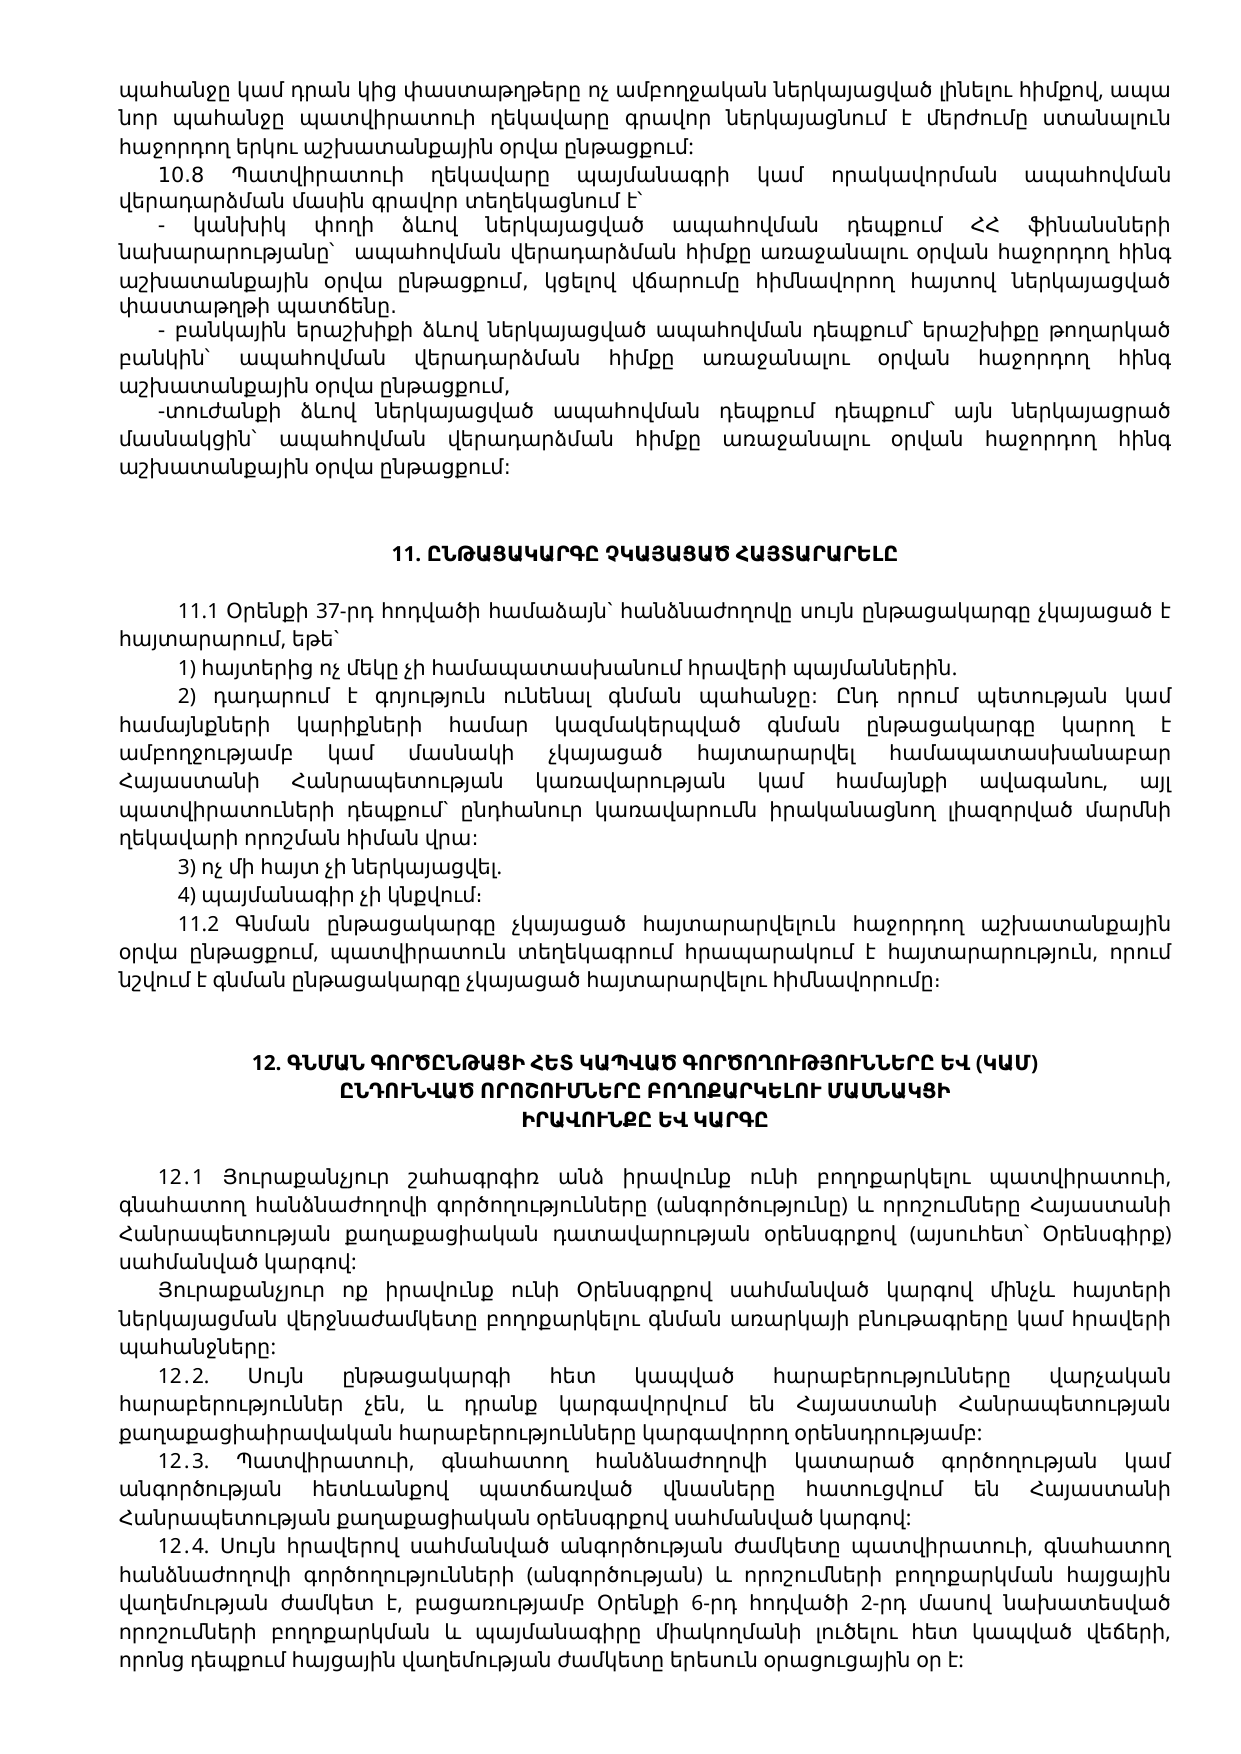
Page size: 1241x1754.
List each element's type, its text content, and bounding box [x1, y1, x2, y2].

text 11. ԸՆԹԱՑԱԿԱՐԳԸ ՉԿԱՅԱՑԱԾ ՀԱՅՏԱՐԱՐԵԼԸ [118, 539, 1171, 567]
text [118, 75, 1171, 160]
text 4) պայմանագիր չի կնքվում։ [118, 880, 1171, 909]
text 12. ԳՆՄԱՆ ԳՈՐԾԸՆԹԱՑԻ ՀԵՏ ԿԱՊՎԱԾ ԳՈՐԾՈՂՈՒԹՅՈՒՆՆԵՐԸ ԵՎ (ԿԱՄ) [118, 1048, 1171, 1076]
text 11.1 Օրենքի 37-րդ հոդվածի համաձայն` հանձնաժողովը սույն ընթացակարգը չկայացած է հայտարարում, եթե` [118, 596, 1171, 653]
text 12․2. Սույն ընթացակարգի հետ կապված հարաբերությունները վարչական հարաբերություններ չեն, և դրանք կարգավորվում են Հայաստանի Հանրապետության քաղաքացիաիրավական հարաբերությունները կարգավորող օրենսդրությամբ: [118, 1361, 1171, 1446]
text 10.8 Պատվիրատուի ղեկավարը պայմանագրի կամ որակավորման ապահովման վերադարձման մասին գրավոր տեղեկացնում է՝ [118, 160, 1171, 213]
text 3) ոչ մի հայտ չի ներկայացվել. [118, 852, 1171, 880]
text ԻՐԱՎՈՒՆՔԸ ԵՎ ԿԱՐԳԸ [118, 1105, 1171, 1133]
text 2) դադարում է գոյություն ունենալ գնման պահանջը: Ընդ որում պետության կամ համայնքների կարիքների համար կազմակերպված գնման ընթացակարգը կարող է ամբողջությամբ կամ մասնակի չկայացած հայտարարվել համապատասխանաբար Հայաստանի Հանրապետության կառավարության կամ համայնքի ավագանու, այլ պատվիրատուների դեպքում` ընդհանուր կառավարումն իրականացնող լիազորված մարմնի ղեկավարի որոշման հիման վրա: [118, 681, 1171, 852]
text 12․1 Յուրաքանչյուր շահագրգիռ անձ իրավունք ունի բողոքարկելու պատվիրատուի, գնահատող հանձնաժողովի գործողությունները (անգործությունը) և որոշումները Հայաստանի Հանրապետության քաղաքացիական դատավարության օրենսգրքով (այսուհետ՝ Օրենսգիրք) սահմանված կարգով: [118, 1162, 1171, 1276]
text - բանկային երաշխիքի ձևով ներկայացված ապահովման դեպքում՝ երաշխիքը թողարկած բանկին՝ ապահովման վերադարձման հիմքը առաջանալու օրվան հաջորդող հինգ աշխատանքային օրվա ընթացքում, [118, 318, 1171, 399]
text - կանխիկ փողի ձևով ներկայացված ապահովման դեպքում ՀՀ ֆինանսների նախարարությանը՝ ապահովման վերադարձման հիմքը առաջանալու օրվան հաջորդող հինգ աշխատանքային օրվա ընթացքում, կցելով վճարումը հիմնավորող հայտով ներկայացված փաստաթղթի պատճենը. [118, 213, 1171, 318]
text -տուժանքի ձևով ներկայացված ապահովման դեպքում դեպքում՝ այն ներկայացրած մասնակցին՝ ապահովման վերադարձման հիմքը առաջանալու օրվան հաջորդող հինգ աշխատանքային օրվա ընթացքում: [118, 399, 1171, 481]
text 1) հայտերից ոչ մեկը չի համապատասխանում հրավերի պայմաններին. [118, 653, 1171, 681]
text ԸՆԴՈՒՆՎԱԾ ՈՐՈՇՈՒՄՆԵՐԸ ԲՈՂՈՔԱՐԿԵԼՈՒ ՄԱՍՆԱԿՑԻ [118, 1076, 1171, 1105]
text 12․3. Պատվիրատուի, գնահատող հանձնաժողովի կատարած գործողության կամ անգործության հետևանքով պատճառված վնասները հատուցվում են Հայաստանի Հանրապետության քաղաքացիական օրենսգրքով սահմանված կարգով: [118, 1446, 1171, 1531]
text 12․4. Սույն հրավերով սահմանված անգործության ժամկետը պատվիրատուի, գնահատող հանձնաժողովի գործողությունների (անգործության) և որոշումների բողոքարկման հայցային վաղեմության ժամկետ է, բացառությամբ Օրենքի 6-րդ հոդվածի 2-րդ մասով նախատեսված որոշումների բողոքարկման և պայմանագիրը միակողմանի լուծելու հետ կապված վեճերի, որոնց դեպքում հայցային վաղեմության ժամկետը երեսուն օրացուցային օր է: [118, 1531, 1171, 1674]
text Յուրաքանչյուր ոք իրավունք ունի Օրենսգրքով սահմանված կարգով մինչև հայտերի ներկայացման վերջնաժամկետը բողոքարկելու գնման առարկայի բնութագրերը կամ հրավերի պահանջները: [118, 1276, 1171, 1361]
text 11.2 Գնման ընթացակարգը չկայացած հայտարարվելուն հաջորդող աշխատանքային օրվա ընթացքում, պատվիրատուն տեղեկագրում հրապարակում է հայտարարություն, որում նշվում է գնման ընթացակարգը չկայացած հայտարարվելու հիմնավորումը։ [118, 909, 1171, 994]
